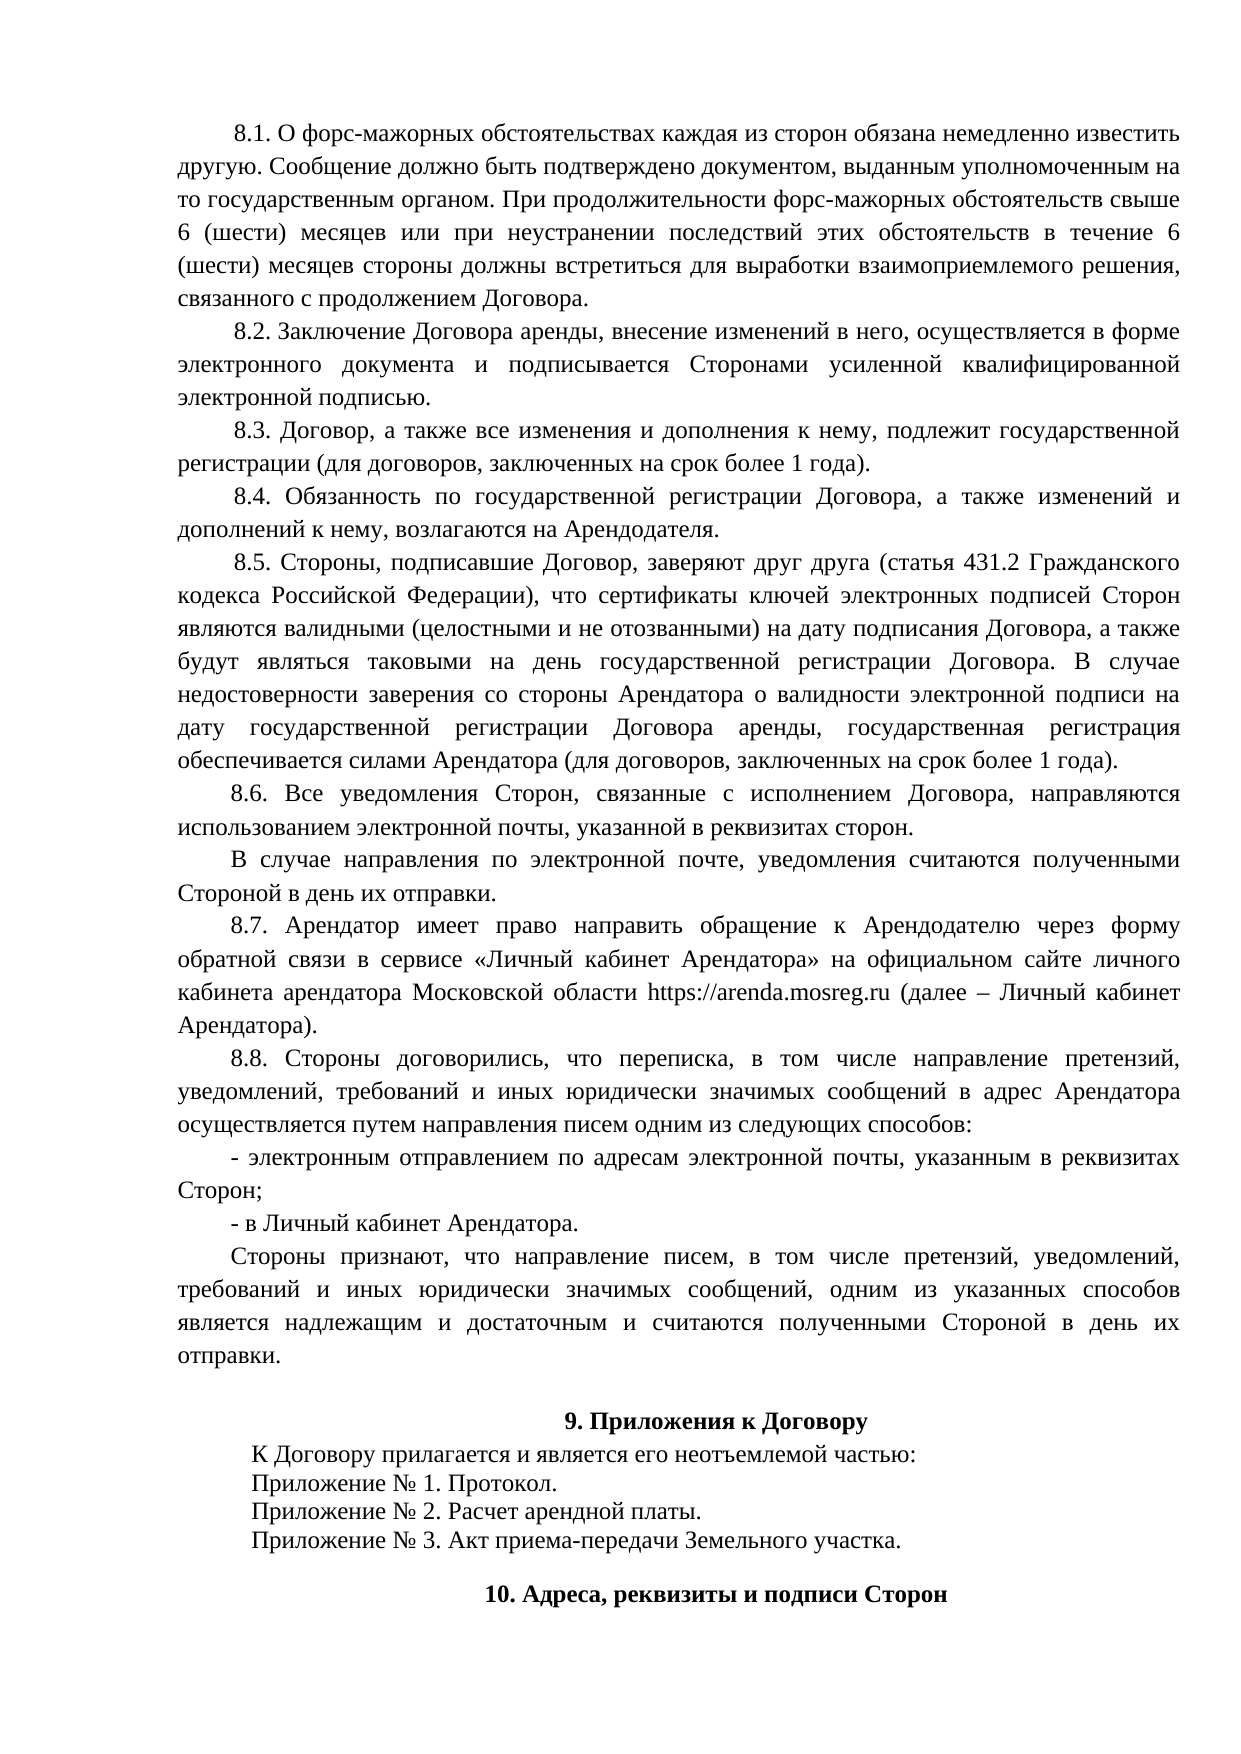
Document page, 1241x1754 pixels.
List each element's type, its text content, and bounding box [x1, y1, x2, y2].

text 8.1. О форс-мажорных обстоятельствах каждая из сторон обязана немедленно известить другую. Сообщение должно быть подтверждено документом, выданным уполномоченным на то государственным органом. При продолжительности форс-мажорных обстоятельств свыше 6 (шести) месяцев или при неустранении последствий этих обстоятельств в течение 6 (шести) месяцев стороны должны встретиться для выработки взаимоприемлемого решения, связанного с продолжением Договора. [177, 118, 1181, 312]
text - в Личный кабинет Арендатора. [177, 1208, 1181, 1237]
text 10. Адреса, реквизиты и подписи Сторон [177, 1579, 1181, 1608]
text 8.7. Арендатор имеет право направить обращение к Арендодателю через форму обратной связи в сервисе «Личный кабинет Арендатора» на официальном сайте личного кабинета арендатора Московской области https://arenda.mosreg.ru (далее – Личный кабинет Арендатора). [177, 911, 1181, 1038]
text Приложение № 2. Расчет арендной платы. [177, 1496, 1181, 1525]
text Приложение № 3. Акт приема-передачи Земельного участка. [177, 1525, 1181, 1554]
text К Договору прилагается и является его неотъемлемой частью: [177, 1439, 1181, 1468]
text 8.4. Обязанность по государственной регистрации Договора, а также изменений и дополнений к нему, возлагаются на Арендодателя. [177, 481, 1181, 543]
text 8.6. Все уведомления Сторон, связанные с исполнением Договора, направляются использованием электронной почты, указанной в реквизитах сторон. [177, 778, 1181, 840]
text 8.2. Заключение Договора аренды, внесение изменений в него, осуществляется в форме электронного документа и подписывается Сторонами усиленной квалифицированной электронной подписью. [177, 316, 1181, 411]
text Стороны признают, что направление писем, в том числе претензий, уведомлений, требований и иных юридически значимых сообщений, одним из указанных способов является надлежащим и достаточным и считаются полученными Стороной в день их отправки. [177, 1241, 1181, 1369]
text - электронным отправлением по адресам электронной почты, указанным в реквизитах Сторон; [177, 1142, 1181, 1203]
text 8.8. Стороны договорились, что переписка, в том числе направление претензий, уведомлений, требований и иных юридически значимых сообщений в адрес Арендатора осуществляется путем направления писем одним из следующих способов: [177, 1043, 1181, 1137]
text В случае направления по электронной почте, уведомления считаются полученными Стороной в день их отправки. [177, 844, 1181, 906]
text 8.3. Договор, а также все изменения и дополнения к нему, подлежит государственной регистрации (для договоров, заключенных на срок более 1 года). [177, 415, 1181, 477]
text 8.5. Стороны, подписавшие Договор, заверяют друг друга (статья 431.2 Гражданского кодекса Российской Федерации), что сертификаты ключей электронных подписей Сторон являются валидными (целостными и не отозванными) на дату подписания Договора, а также будут являться таковыми на день государственной регистрации Договора. В случае недостоверности заверения со стороны Арендатора о валидности электронной подписи на дату государственной регистрации Договора аренды, государственная регистрация обеспечивается силами Арендатора (для договоров, заключенных на срок более 1 года). [177, 547, 1181, 774]
text Приложение № 1. Протокол. [177, 1468, 1181, 1496]
text 9. Приложения к Договору [177, 1406, 1181, 1435]
